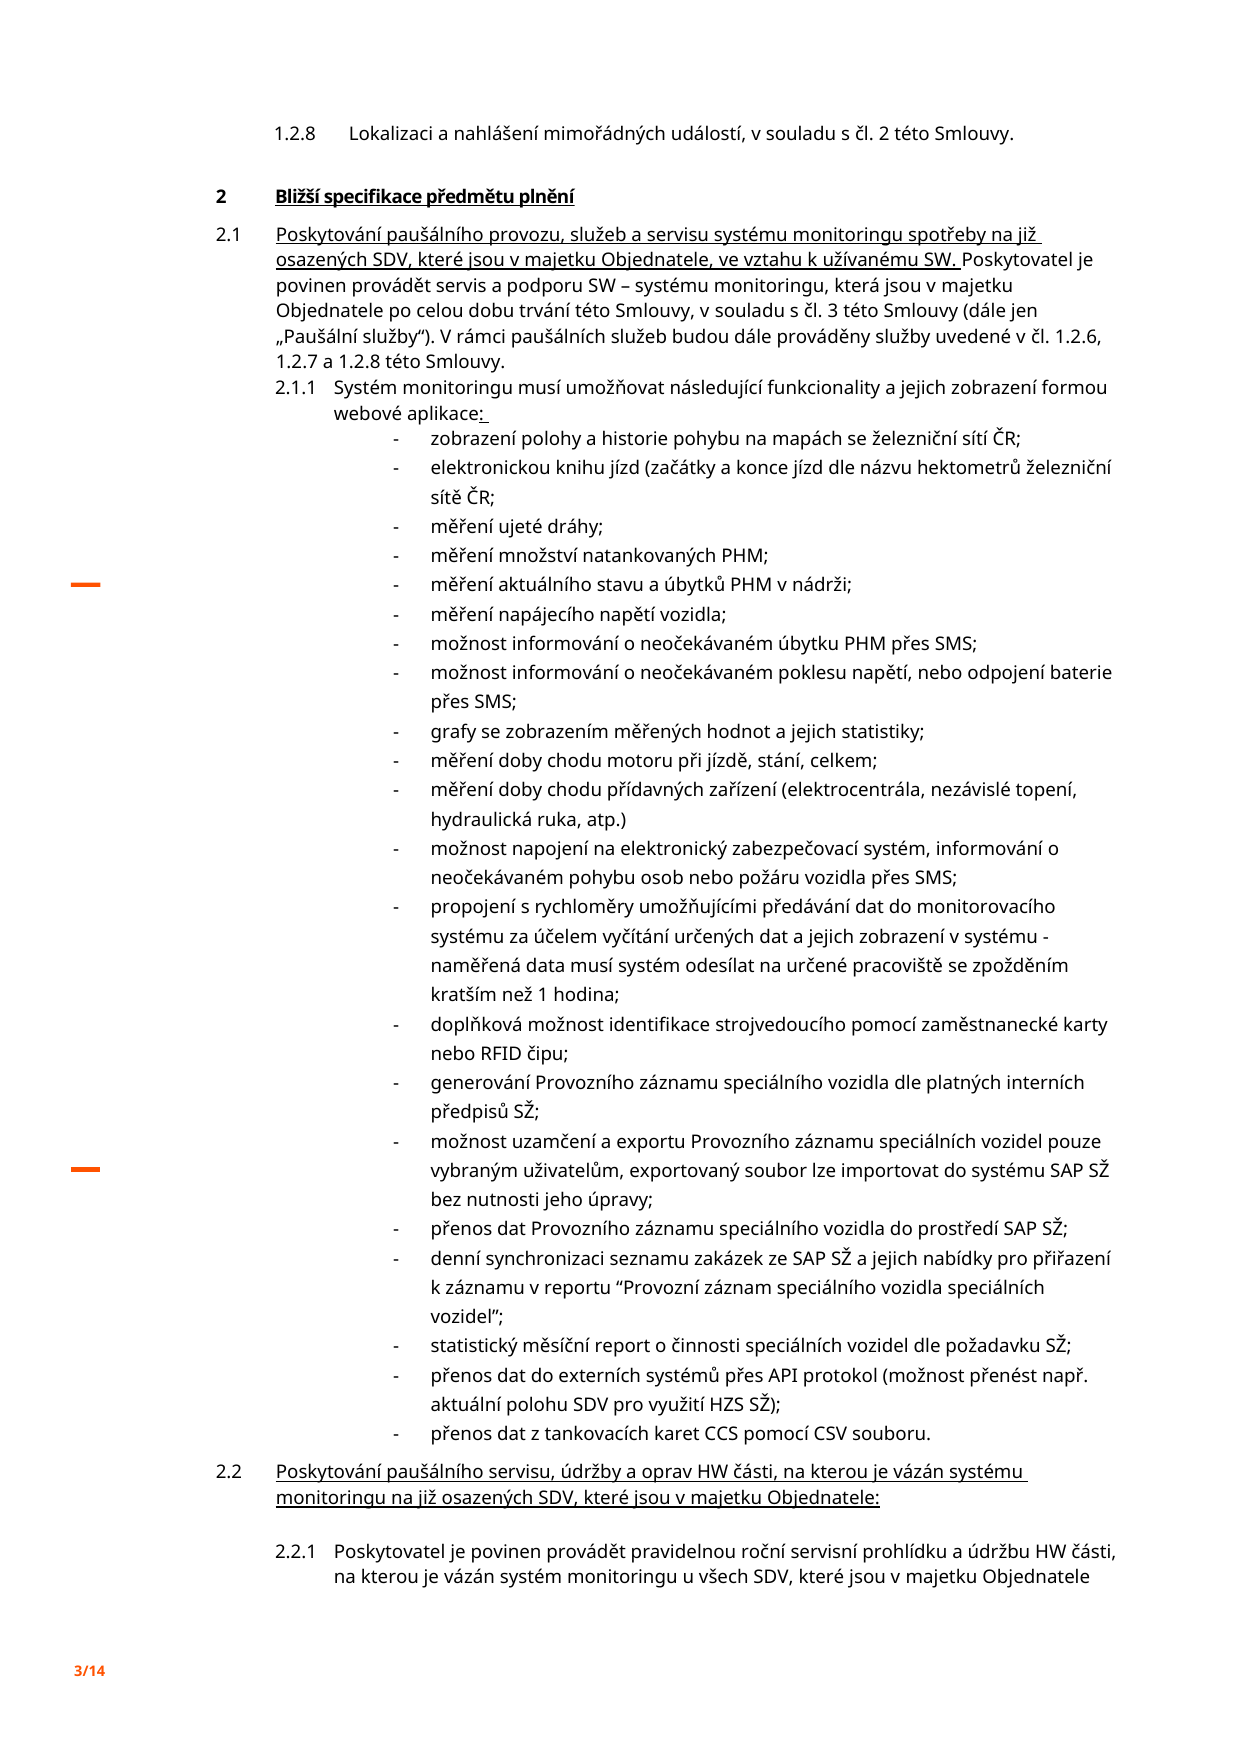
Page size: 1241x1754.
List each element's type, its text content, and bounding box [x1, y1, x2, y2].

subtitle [275, 1538, 1122, 1589]
subtitle propojení s rychloměry umožňujícími předávání dat do monitorovacího systému za účelem vyčítání určených dat a jejich zobrazení v systému - naměřená data musí systém odesílat na určené pracoviště se zpožděním kratším než 1 hodina; [393, 894, 1122, 1007]
subtitle měření aktuálního stavu a úbytků PHM v nádrži; [393, 572, 1122, 597]
subtitle možnost uzamčení a exportu Provozního záznamu speciálních vozidel pouze vybraným uživatelům, exportovaný soubor lze importovat do systému SAP SŽ bez nutnosti jeho úpravy; [393, 1128, 1122, 1212]
subtitle elektronickou knihu jízd (začátky a konce jízd dle názvu hektometrů železniční sítě ČR; [393, 455, 1122, 509]
subtitle přenos dat do externích systémů přes API protokol (možnost přenést např. aktuální polohu SDV pro využití HZS SŽ); [393, 1362, 1122, 1417]
subtitle měření doby chodu přídavných zařízení (elektrocentrála, nezávislé topení, hydraulická ruka, atp.) [393, 777, 1122, 831]
subtitle Systém monitoringu musí umožňovat následující funkcionality a jejich zobrazení formou webové aplikace: [275, 374, 1122, 425]
subtitle možnost napojení na elektronický zabezpečovací systém, informování o neočekávaném pohybu osob nebo požáru vozidla přes SMS; [393, 835, 1122, 890]
subtitle měření napájecího napětí vozidla; [393, 601, 1122, 627]
subtitle možnost informování o neočekávaném poklesu napětí, nebo odpojení baterie přes SMS; [393, 659, 1122, 714]
subtitle Lokalizaci a nahlášení mimořádných událostí, v souladu s čl. 2 této Smlouvy. [273, 121, 1122, 146]
subtitle grafy se zobrazením měřených hodnot a jejich statistiky; [393, 718, 1122, 744]
subtitle statistický měsíční report o činnosti speciálních vozidel dle požadavku SŽ; [393, 1333, 1122, 1358]
subtitle denní synchronizaci seznamu zakázek ze SAP SŽ a jejich nabídky pro přiřazení k záznamu v reportu “Provozní záznam speciálního vozidla speciálních vozidel”; [393, 1245, 1122, 1329]
subtitle přenos dat z tankovacích karet CCS pomocí CSV souboru. [393, 1421, 1122, 1446]
subtitle doplňková možnost identifikace strojvedoucího pomocí zaměstnanecké karty nebo RFID čipu; [393, 1011, 1122, 1066]
subtitle měření ujeté dráhy; [393, 513, 1122, 539]
subtitle Poskytování paušálního servisu, údržby a oprav HW části, na kterou je vázán systému monitoringu na již osazených SDV, které jsou v majetku Objednatele: [216, 1459, 1122, 1510]
subtitle generování Provozního záznamu speciálního vozidla dle platných interních předpisů SŽ; [393, 1069, 1122, 1124]
subtitle měření množství natankovaných PHM; [393, 542, 1122, 568]
subtitle Bližší specifikace předmětu plnění [216, 183, 1122, 209]
subtitle Poskytování paušálního provozu, služeb a servisu systému monitoringu spotřeby na již osazených SDV, které jsou v majetku Objednatele, ve vztahu k užívanému SW. Poskytovatel je povinen provádět servis a podporu SW – systému monitoringu, která jsou v majetku Objednatele po celou dobu trvání této Smlouvy, v souladu s čl. 3 této Smlouvy (dále jen „Paušální služby“). V rámci paušálních služeb budou dále prováděny služby uvedené v čl. 1.2.6, 1.2.7 a 1.2.8 této Smlouvy. [216, 221, 1122, 374]
subtitle zobrazení polohy a historie pohybu na mapách se železniční sítí ČR; [393, 425, 1122, 451]
subtitle možnost informování o neočekávaném úbytku PHM přes SMS; [393, 630, 1122, 656]
subtitle přenos dat Provozního záznamu speciálního vozidla do prostředí SAP SŽ; [393, 1216, 1122, 1241]
subtitle měření doby chodu motoru při jízdě, stání, celkem; [393, 747, 1122, 773]
